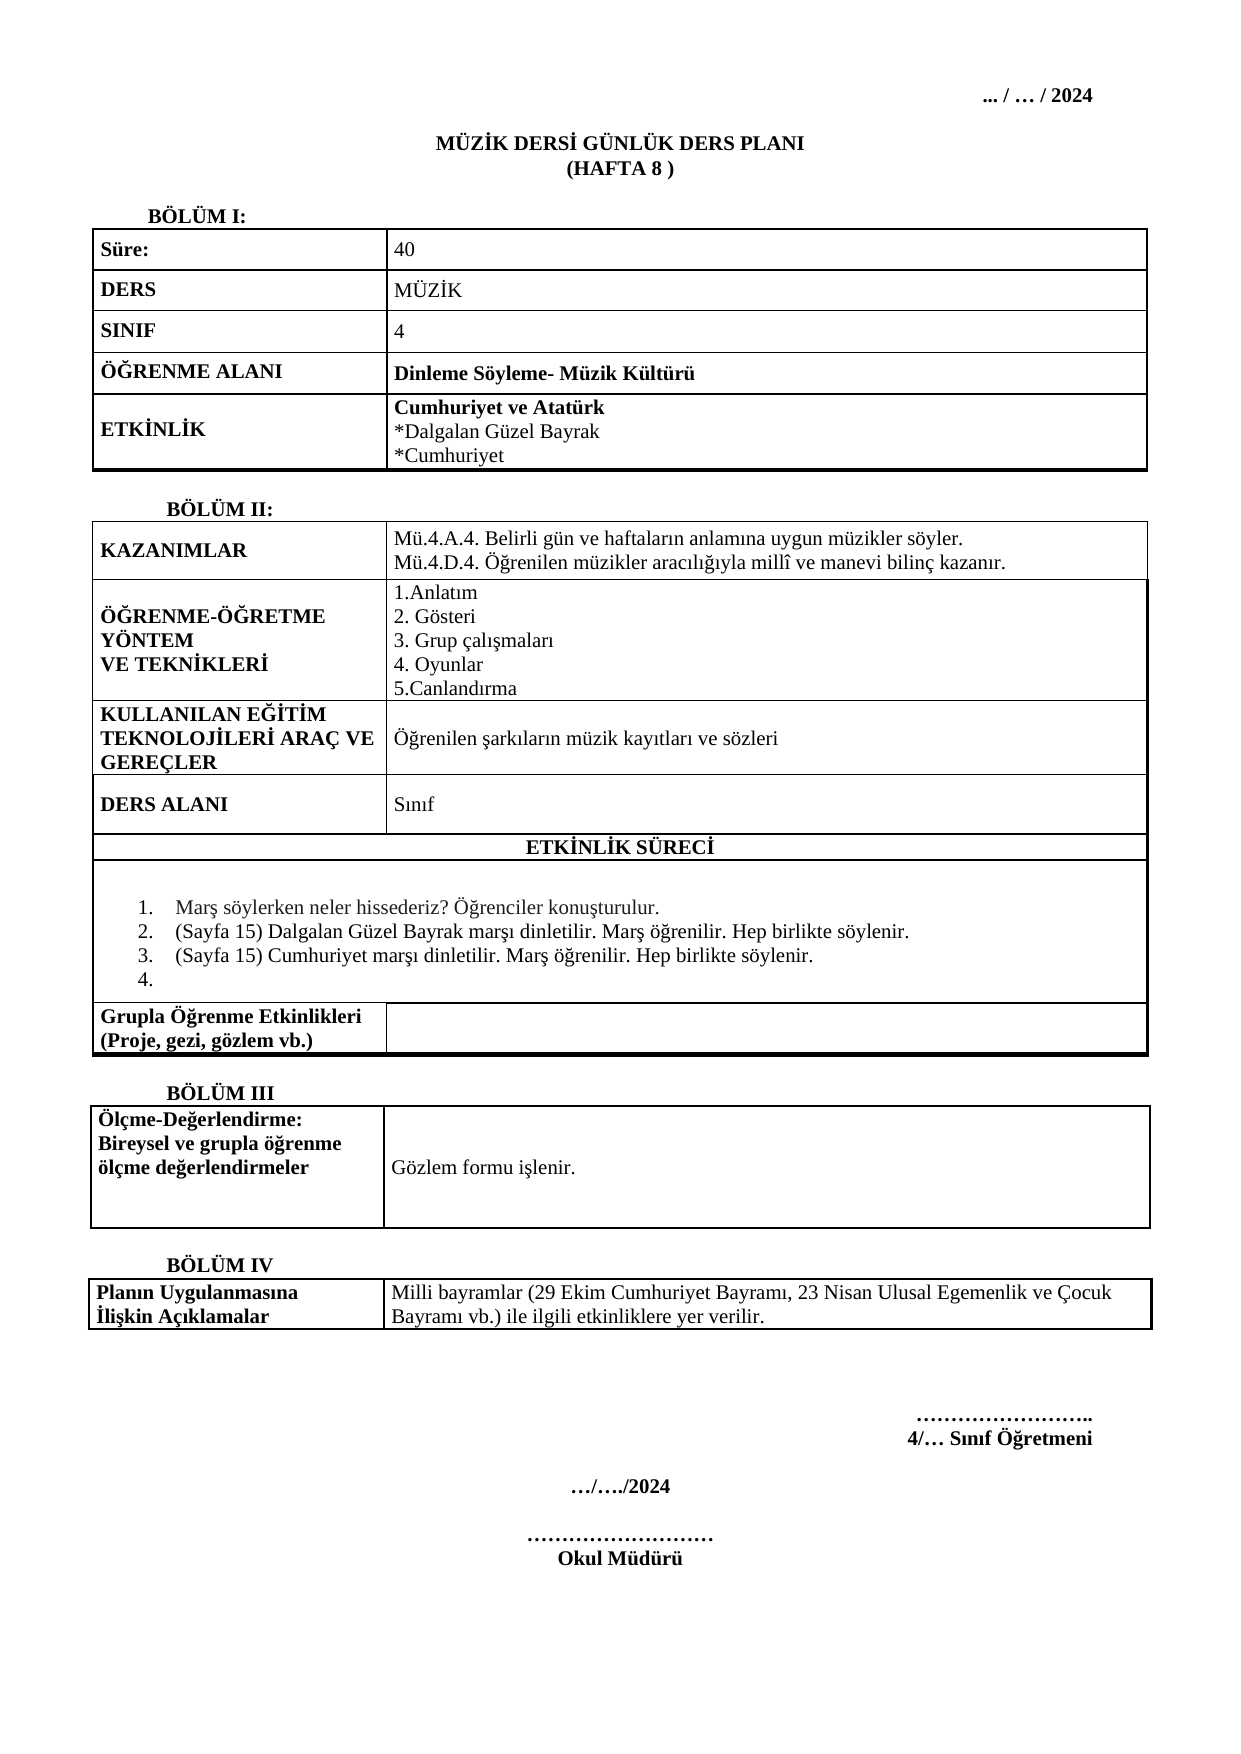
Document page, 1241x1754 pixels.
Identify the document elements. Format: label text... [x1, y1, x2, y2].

table_header Gözlem formu işlenir. [385, 1107, 1149, 1227]
table_cell 4 [388, 311, 1146, 352]
subtitle BÖLÜM IV [148, 1253, 1093, 1277]
subtitle BÖLÜM III [148, 1081, 1093, 1105]
table_header Planın Uygulanmasına İlişkin Açıklamalar [90, 1280, 383, 1328]
table_cell DERS [94, 271, 386, 310]
table_cell 1.Anlatım 2. Gösteri 3. Grup çalışmaları 4. Oyunlar 5.Canlandırma [387, 580, 1146, 700]
table_cell Dinleme Söyleme- Müzik Kültürü [388, 353, 1146, 393]
table_cell Cumhuriyet ve Atatürk *Dalgalan Güzel Bayrak *Cumhuriyet [388, 395, 1146, 468]
table_cell ÖĞRENME-ÖĞRETME YÖNTEM VE TEKNİKLERİ [93, 580, 386, 700]
table_cell ETKİNLİK [94, 395, 386, 468]
table_header KAZANIMLAR [93, 522, 386, 579]
table_cell ÖĞRENME ALANI [94, 353, 386, 393]
text BÖLÜM II: [148, 496, 1093, 521]
table_cell KULLANILAN EĞİTİM TEKNOLOJİLERİ ARAÇ VE GEREÇLER [93, 701, 386, 774]
text ……………………… [148, 1522, 1093, 1546]
table_header 40 [388, 230, 1146, 269]
table_header Milli bayramlar (29 Ekim Cumhuriyet Bayramı, 23 Nisan Ulusal Egemenlik ve Çocuk Bayramı vb.) ile ilgili etkinliklere yer verilir. [385, 1280, 1150, 1328]
table_cell DERS ALANI [94, 775, 386, 833]
table_cell ETKİNLİK SÜRECİ [94, 835, 1146, 859]
table_cell MÜZİK [388, 271, 1146, 310]
table_cell Sınıf [387, 775, 1146, 833]
table_cell [387, 1004, 1146, 1052]
text BÖLÜM I: [148, 203, 1093, 228]
text …………………….. [148, 1402, 1093, 1426]
table_cell SINIF [94, 311, 386, 352]
table_cell Grupla Öğrenme Etkinlikleri (Proje, gezi, gözlem vb.) [94, 1003, 386, 1052]
text Okul Müdürü [148, 1546, 1093, 1570]
text (HAFTA 8 ) [148, 155, 1093, 179]
table_header Mü.4.A.4. Belirli gün ve haftaların anlamına uygun müzikler söyler. Mü.4.D.4. Öğrenilen müzikler aracılığıyla millî ve manevi bilinç kazanır. [387, 522, 1147, 579]
text ... / … / 2024 [148, 83, 1093, 107]
table_cell Öğrenilen şarkıların müzik kayıtları ve sözleri [387, 701, 1146, 774]
text …/…./2024 [148, 1474, 1093, 1498]
table_header Ölçme-Değerlendirme: Bireysel ve grupla öğrenme ölçme değerlendirmeler [92, 1107, 383, 1227]
text MÜZİK DERSİ GÜNLÜK DERS PLANI [148, 131, 1093, 155]
table_cell Marş söylerken neler hissederiz? Öğrenciler konuşturulur. (Sayfa 15) Dalgalan Güzel Bayrak marşı dinletilir. Marş öğrenilir. Hep birlikte söylenir. (Sayfa 15) Cumhuriyet marşı dinletilir. Marş öğrenilir. Hep birlikte söylenir. [94, 861, 1146, 1002]
text 4/… Sınıf Öğretmeni [148, 1426, 1093, 1450]
table_header Süre: [94, 230, 386, 269]
